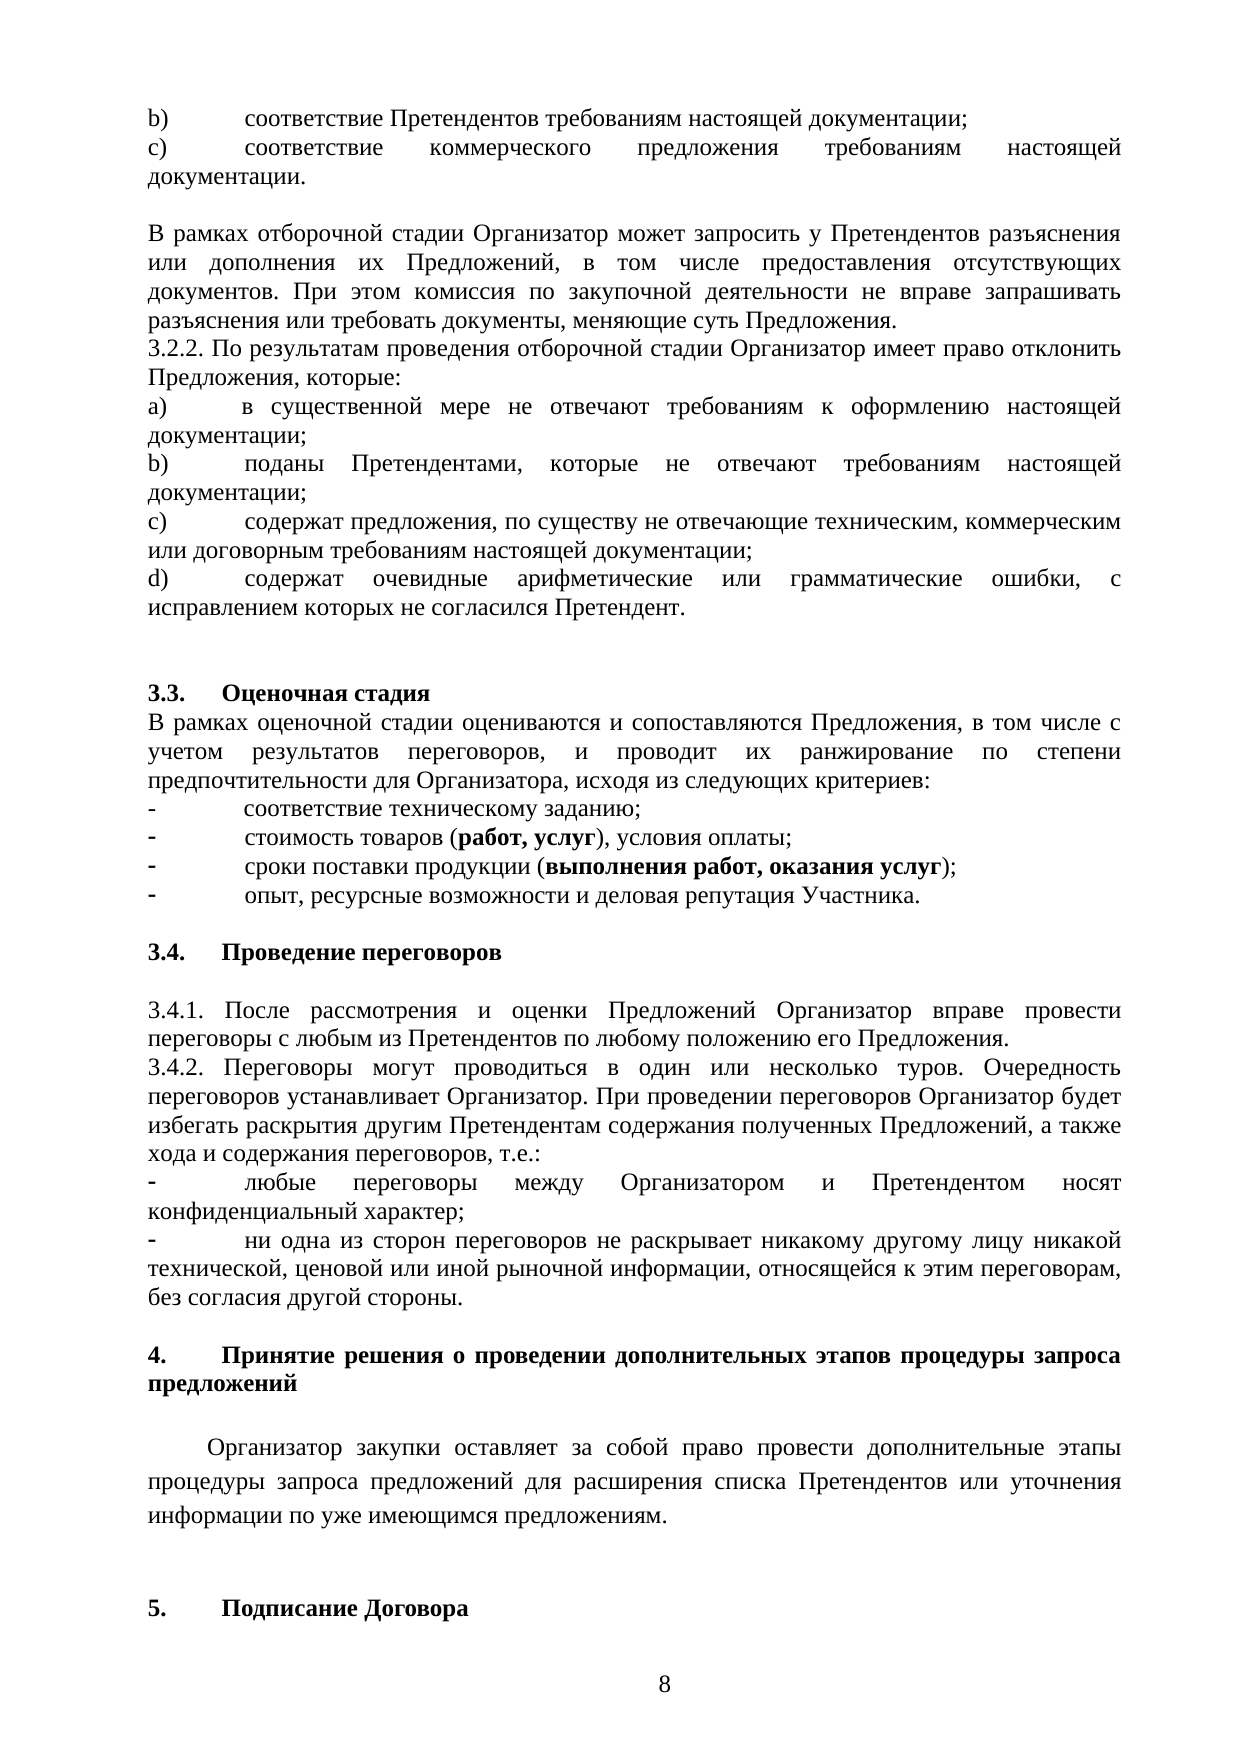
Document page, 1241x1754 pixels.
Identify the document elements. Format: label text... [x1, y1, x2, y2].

list поданы Претендентами, которые не отвечают требованиям настоящей документации; [148, 448, 1122, 506]
list ни одна из сторон переговоров не раскрывает никакому другому лицу никакой технической, ценовой или иной рыночной информации, относящейся к этим переговорам, без согласия другой стороны. [148, 1225, 1122, 1311]
text Организатор закупки оставляет за собой право провести дополнительные этапы процедуры запроса предложений для расширения списка Претендентов или уточнения информации по уже имеющимся предложениям. [148, 1432, 1122, 1529]
list содержат очевидные арифметические или грамматические ошибки, с исправлением которых не согласился Претендент. [148, 563, 1122, 621]
list стоимость товаров (работ, услуг), условия оплаты; [148, 822, 1122, 851]
text В рамках отборочной стадии Организатор может запросить у Претендентов разъяснения или дополнения их Предложений, в том числе предоставления отсутствующих документов. При этом комиссия по закупочной деятельности не вправе запрашивать разъяснения или требовать документы, меняющие суть Предложения. [148, 218, 1122, 333]
list содержат предложения, по существу не отвечающие техническим, коммерческим или договорным требованиям настоящей документации; [148, 506, 1122, 563]
text 3.2.2. По результатам проведения отборочной стадии Организатор имеет право отклонить Предложения, которые: [148, 333, 1122, 391]
list Проведение переговоров [148, 937, 1122, 966]
list сроки поставки продукции (выполнения работ, оказания услуг); [148, 851, 1122, 880]
text - соответствие техническому заданию; [148, 793, 1122, 822]
list Оценочная стадия [148, 678, 1122, 707]
list соответствие Претендентов требованиям настоящей документации; [148, 103, 1122, 132]
list любые переговоры между Организатором и Претендентом носят конфиденциальный характер; [148, 1167, 1122, 1225]
list в существенной мере не отвечают требованиям к оформлению настоящей документации; [148, 391, 1122, 448]
list соответствие коммерческого предложения требованиям настоящей документации. [148, 132, 1122, 190]
text В рамках оценочной стадии оцениваются и сопоставляются Предложения, в том числе с учетом результатов переговоров, и проводит их ранжирование по степени предпочтительности для Организатора, исходя из следующих критериев: [148, 707, 1122, 793]
list опыт, ресурсные возможности и деловая репутация Участника. [148, 880, 1122, 908]
list Принятие решения о проведении дополнительных этапов процедуры запроса предложений [148, 1340, 1122, 1397]
list Подписание Договора [148, 1593, 1122, 1621]
text 3.4.1. После рассмотрения и оценки Предложений Организатор вправе провести переговоры с любым из Претендентов по любому положению его Предложения. [148, 995, 1122, 1052]
text 3.4.2. Переговоры могут проводиться в один или несколько туров. Очередность переговоров устанавливает Организатор. При проведении переговоров Организатор будет избегать раскрытия другим Претендентам содержания полученных Предложений, а также хода и содержания переговоров, т.е.: [148, 1052, 1122, 1167]
